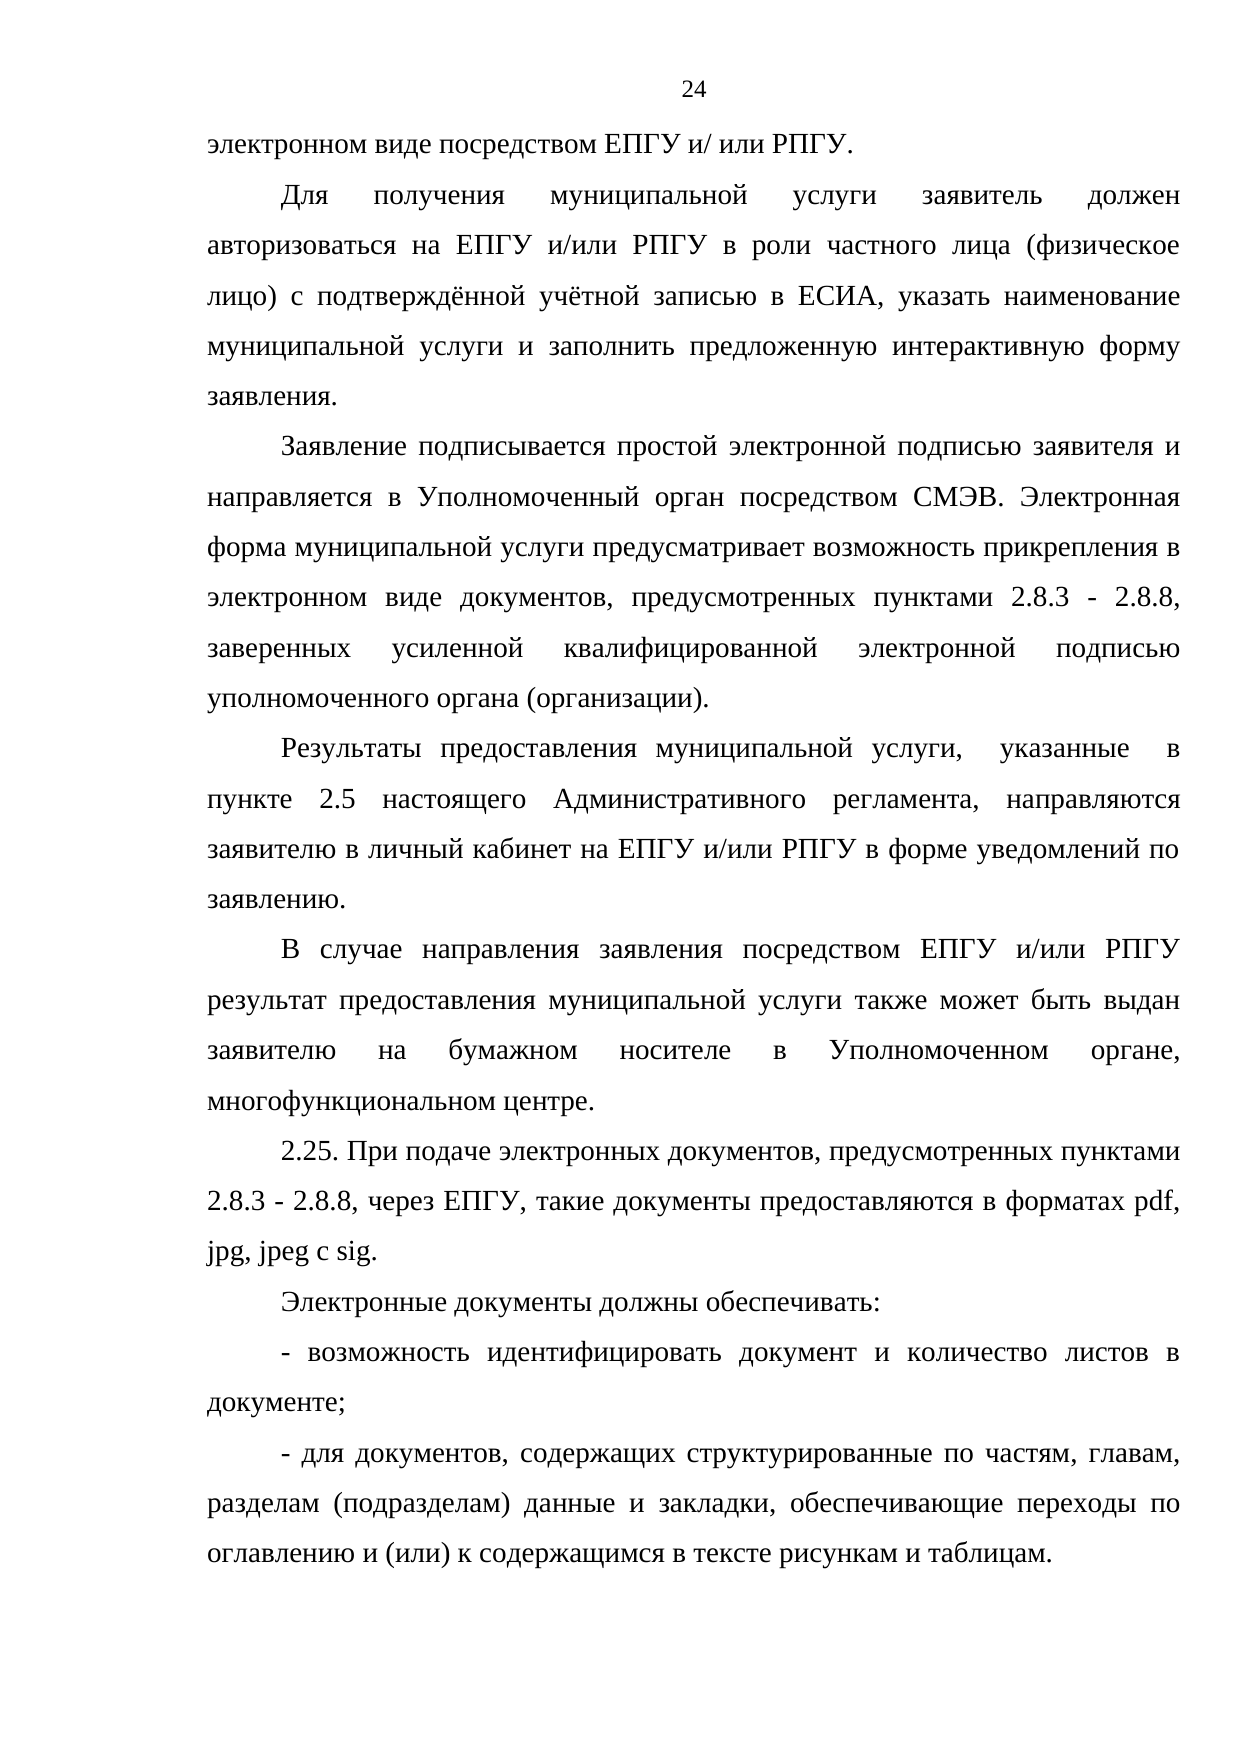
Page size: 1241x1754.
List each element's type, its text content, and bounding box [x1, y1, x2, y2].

text Для получения муниципальной услуги заявитель должен авторизоваться на ЕПГУ и/или РПГУ в роли частного лица (физическое лицо) с подтверждённой учётной записью в ЕСИА, указать наименование муниципальной услуги и заполнить предложенную интерактивную форму заявления. [207, 177, 1181, 412]
text Результаты предоставления муниципальной услуги, указанные в пункте 2.5 настоящего Административного регламента, направляются заявителю в личный кабинет на ЕПГУ и/или РПГУ в форме уведомлений по заявлению. [207, 730, 1181, 915]
text - для документов, содержащих структурированные по частям, главам, разделам (подразделам) данные и закладки, обеспечивающие переходы по оглавлению и (или) к содержащимся в тексте рисункам и таблицам. [207, 1435, 1181, 1569]
text Электронные документы должны обеспечивать: [207, 1284, 1181, 1317]
text 2.25. При подаче электронных документов, предусмотренных пунктами 2.8.3 - 2.8.8, через ЕПГУ, такие документы предоставляются в форматах pdf, jpg, jpeg с sig. [207, 1133, 1181, 1267]
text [207, 127, 1181, 160]
text - возможность идентифицировать документ и количество листов в документе; [207, 1334, 1181, 1418]
text В случае направления заявления посредством ЕПГУ и/или РПГУ результат предоставления муниципальной услуги также может быть выдан заявителю на бумажном носителе в Уполномоченном органе, многофункциональном центре. [207, 932, 1181, 1116]
text Заявление подписывается простой электронной подписью заявителя и направляется в Уполномоченный орган посредством СМЭВ. Электронная форма муниципальной услуги предусматривает возможность прикрепления в электронном виде документов, предусмотренных пунктами 2.8.3 - 2.8.8, заверенных усиленной квалифицированной электронной подписью уполномоченного органа (организации). [207, 428, 1181, 714]
